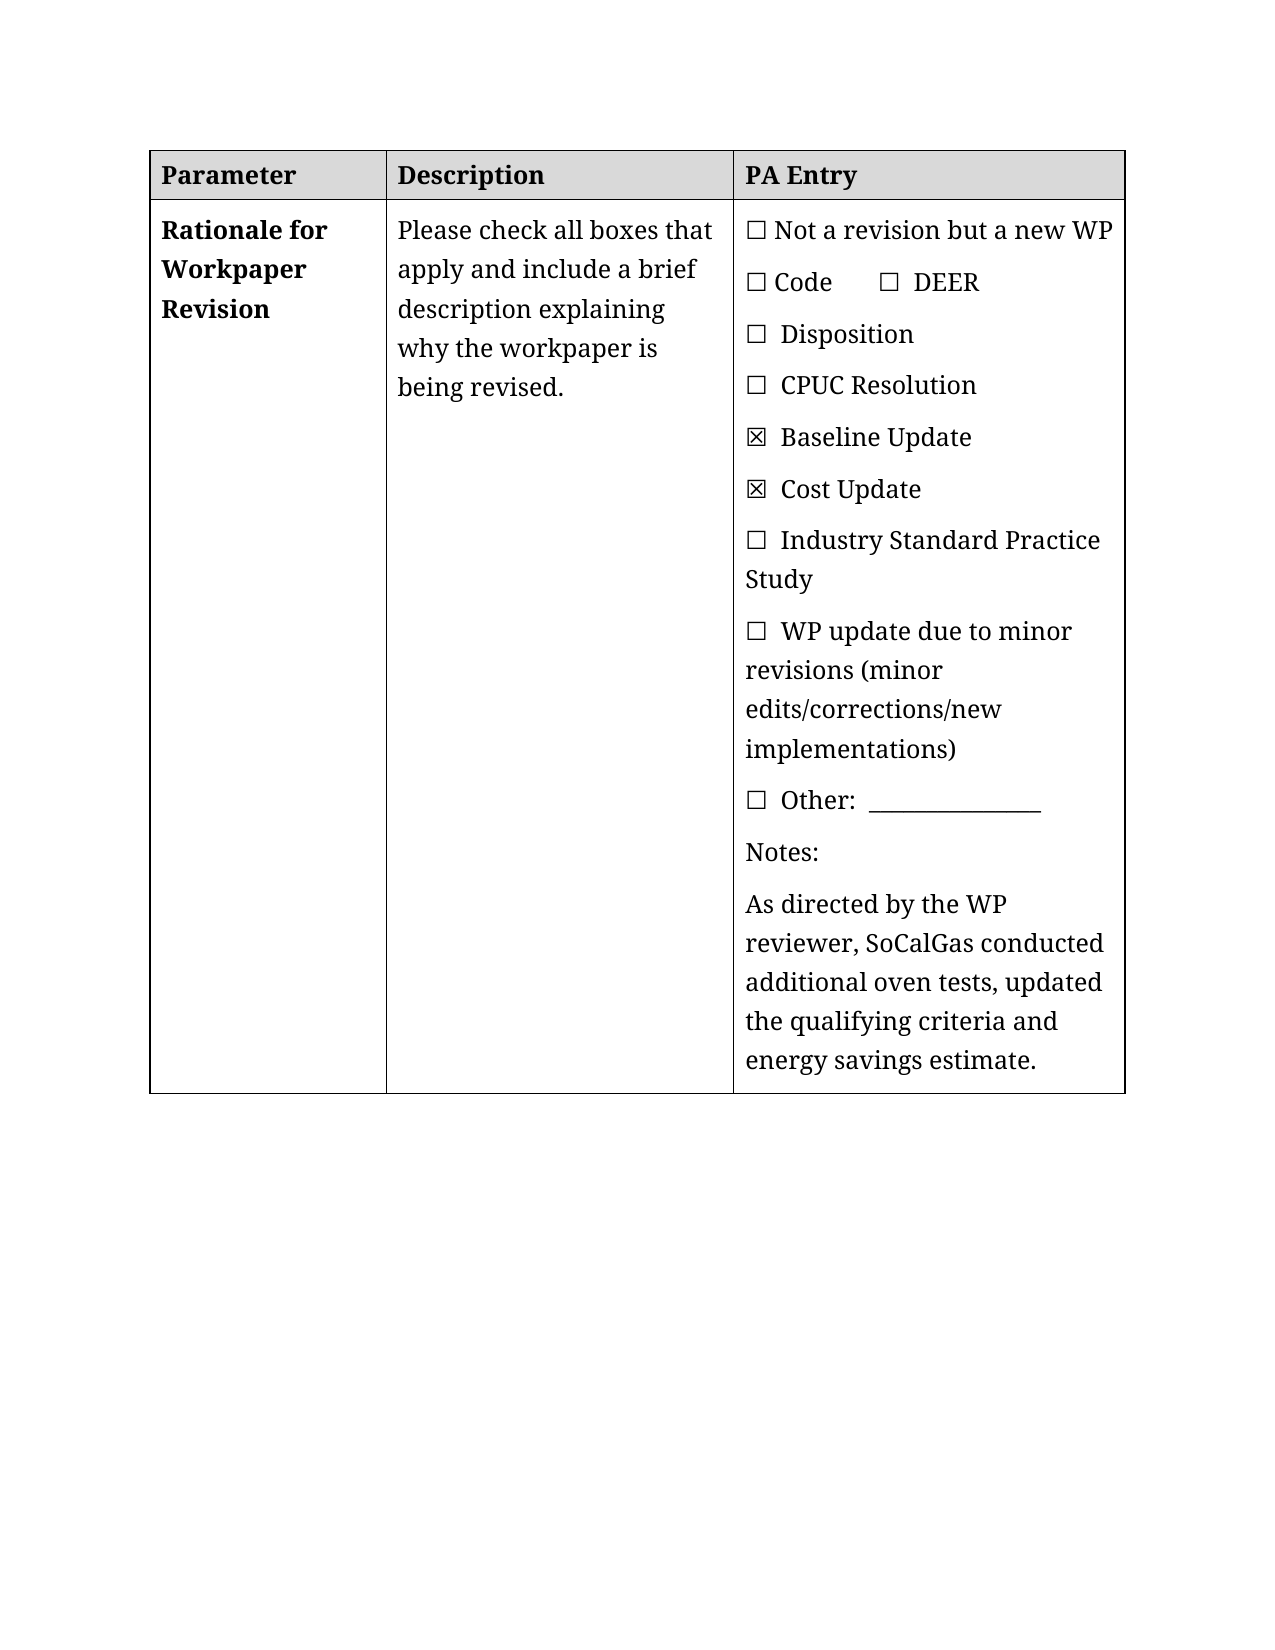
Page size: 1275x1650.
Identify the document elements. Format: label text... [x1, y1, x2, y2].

table_header Parameter [151, 151, 386, 199]
table_header Description [387, 151, 733, 199]
table_cell Not a revision but a new WP Code DEER Disposition CPUC Resolution Baseline Update Cost Update Industry Standard Practice Study WP update due to minor revisions (minor edits/corrections/new implementations) Other: _______________ Notes: As directed by the WP reviewer, SoCalGas conducted additional oven tests, updated the qualifying criteria and energy savings estimate. [734, 200, 1124, 1093]
table_cell Rationale for Workpaper Revision [151, 200, 386, 1093]
table_cell Please check all boxes that apply and include a brief description explaining why the workpaper is being revised. [387, 200, 733, 1093]
table_header PA Entry [734, 151, 1124, 199]
